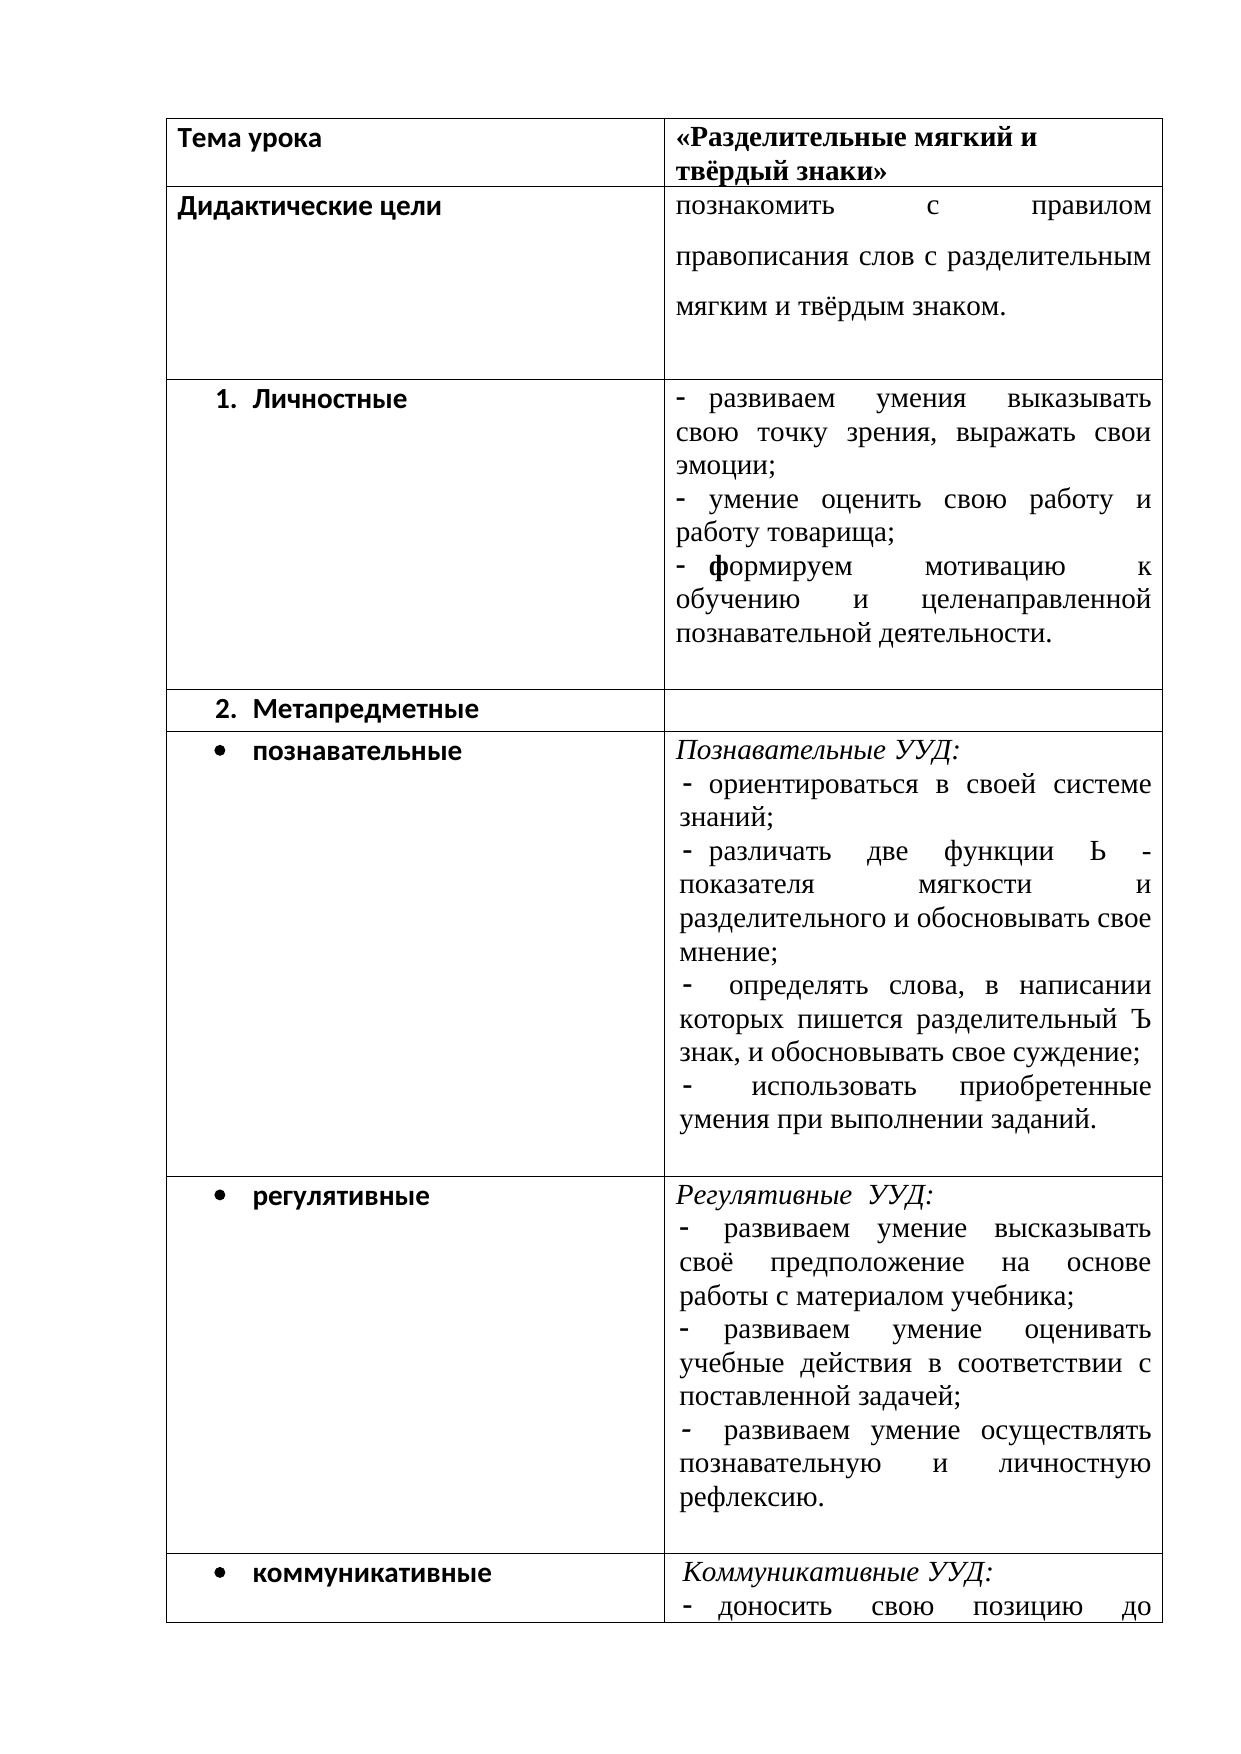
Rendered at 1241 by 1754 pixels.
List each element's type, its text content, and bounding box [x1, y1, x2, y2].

table_cell познакомить с правилом правописания слов с разделительным мягким и твёрдым знаком. [665, 187, 1162, 379]
table_cell Дидактические цели [167, 187, 664, 379]
table_cell Регулятивные УУД: развиваем умение высказывать своё предположение на основе работы с материалом учебника; развиваем умение оценивать учебные действия в соответствии с поставленной задачей; развиваем умение осуществлять познавательную и личностную рефлексию. [665, 1177, 1162, 1553]
table_cell Познавательные УУД: ориентироваться в своей системе знаний; различать две функции Ь - показателя мягкости и разделительного и обосновывать свое мнение; определять слова, в написании которых пишется разделительный Ъ знак, и обосновывать свое суждение; использовать приобретенные умения при выполнении заданий. [665, 732, 1162, 1176]
table_cell [665, 690, 1162, 731]
table_cell Личностные [167, 380, 664, 689]
table_header «Разделительные мягкий и твёрдый знаки» [665, 119, 1162, 186]
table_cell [665, 1554, 1162, 1622]
table_cell коммуникативные [167, 1554, 664, 1622]
table_cell познавательные [167, 732, 664, 1176]
table_cell Метапредметные [167, 690, 664, 731]
table_cell развиваем умения выказывать свою точку зрения, выражать свои эмоции; умение оценить свою работу и работу товарища; формируем мотивацию к обучению и целенаправленной познавательной деятельности. [665, 380, 1162, 689]
table_cell регулятивные [167, 1177, 664, 1553]
table_header Тема урока [167, 119, 664, 186]
